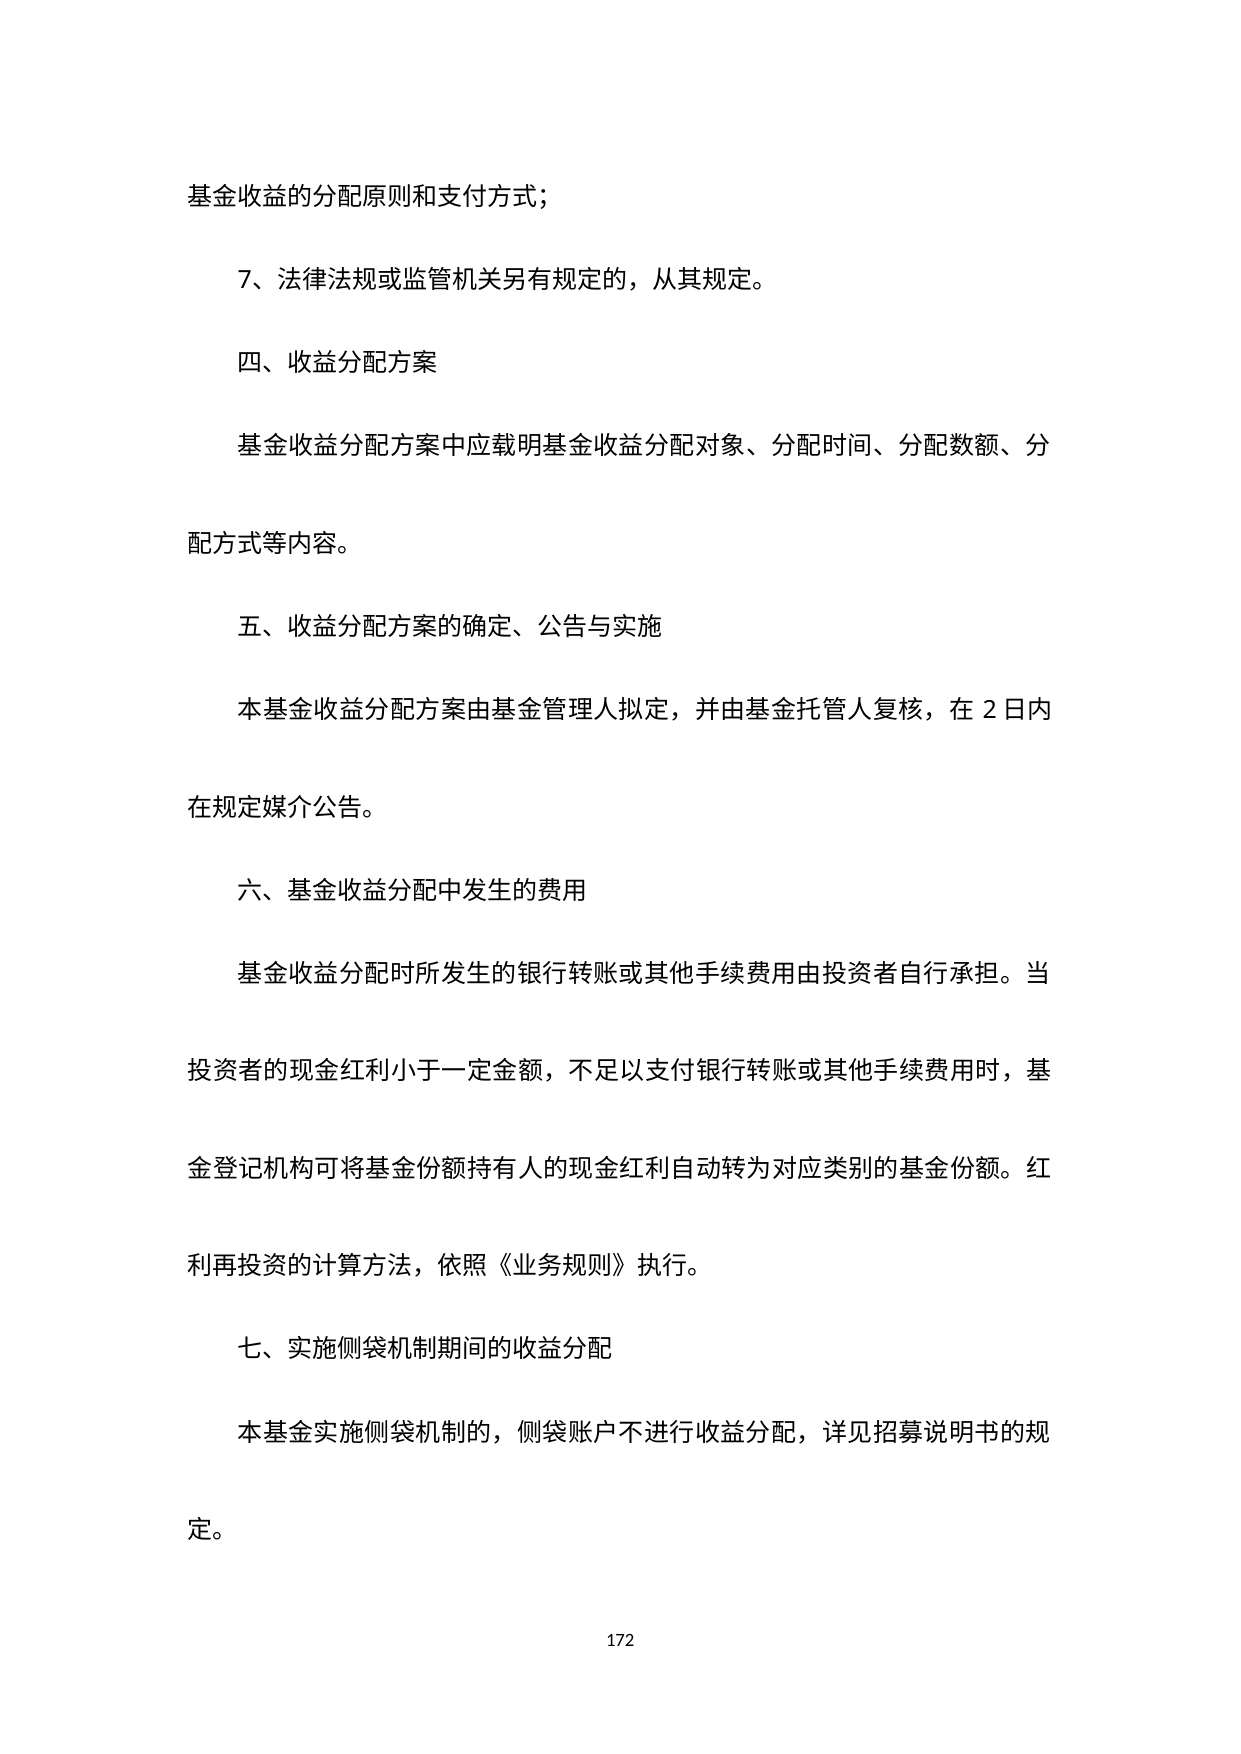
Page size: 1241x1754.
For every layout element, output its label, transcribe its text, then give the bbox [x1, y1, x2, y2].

text 四、收益分配方案 [187, 328, 1053, 393]
text 7、法律法规或监管机关另有规定的，从其规定。 [187, 245, 1053, 310]
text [187, 162, 1053, 227]
text 五、收益分配方案的确定、公告与实施 [187, 592, 1053, 657]
text 基金收益分配方案中应载明基金收益分配对象、分配时间、分配数额、分配方式等内容。 [187, 411, 1053, 574]
text 七、实施侧袋机制期间的收益分配 [187, 1314, 1053, 1379]
text 基金收益分配时所发生的银行转账或其他手续费用由投资者自行承担。当投资者的现金红利小于一定金额，不足以支付银行转账或其他手续费用时，基金登记机构可将基金份额持有人的现金红利自动转为对应类别的基金份额。红利再投资的计算方法，依照《业务规则》执行。 [187, 939, 1053, 1296]
text 六、基金收益分配中发生的费用 [187, 856, 1053, 921]
text 本基金收益分配方案由基金管理人拟定，并由基金托管人复核，在2日内在规定媒介公告。 [187, 675, 1053, 838]
text 本基金实施侧袋机制的，侧袋账户不进行收益分配，详见招募说明书的规定。 [187, 1398, 1053, 1560]
